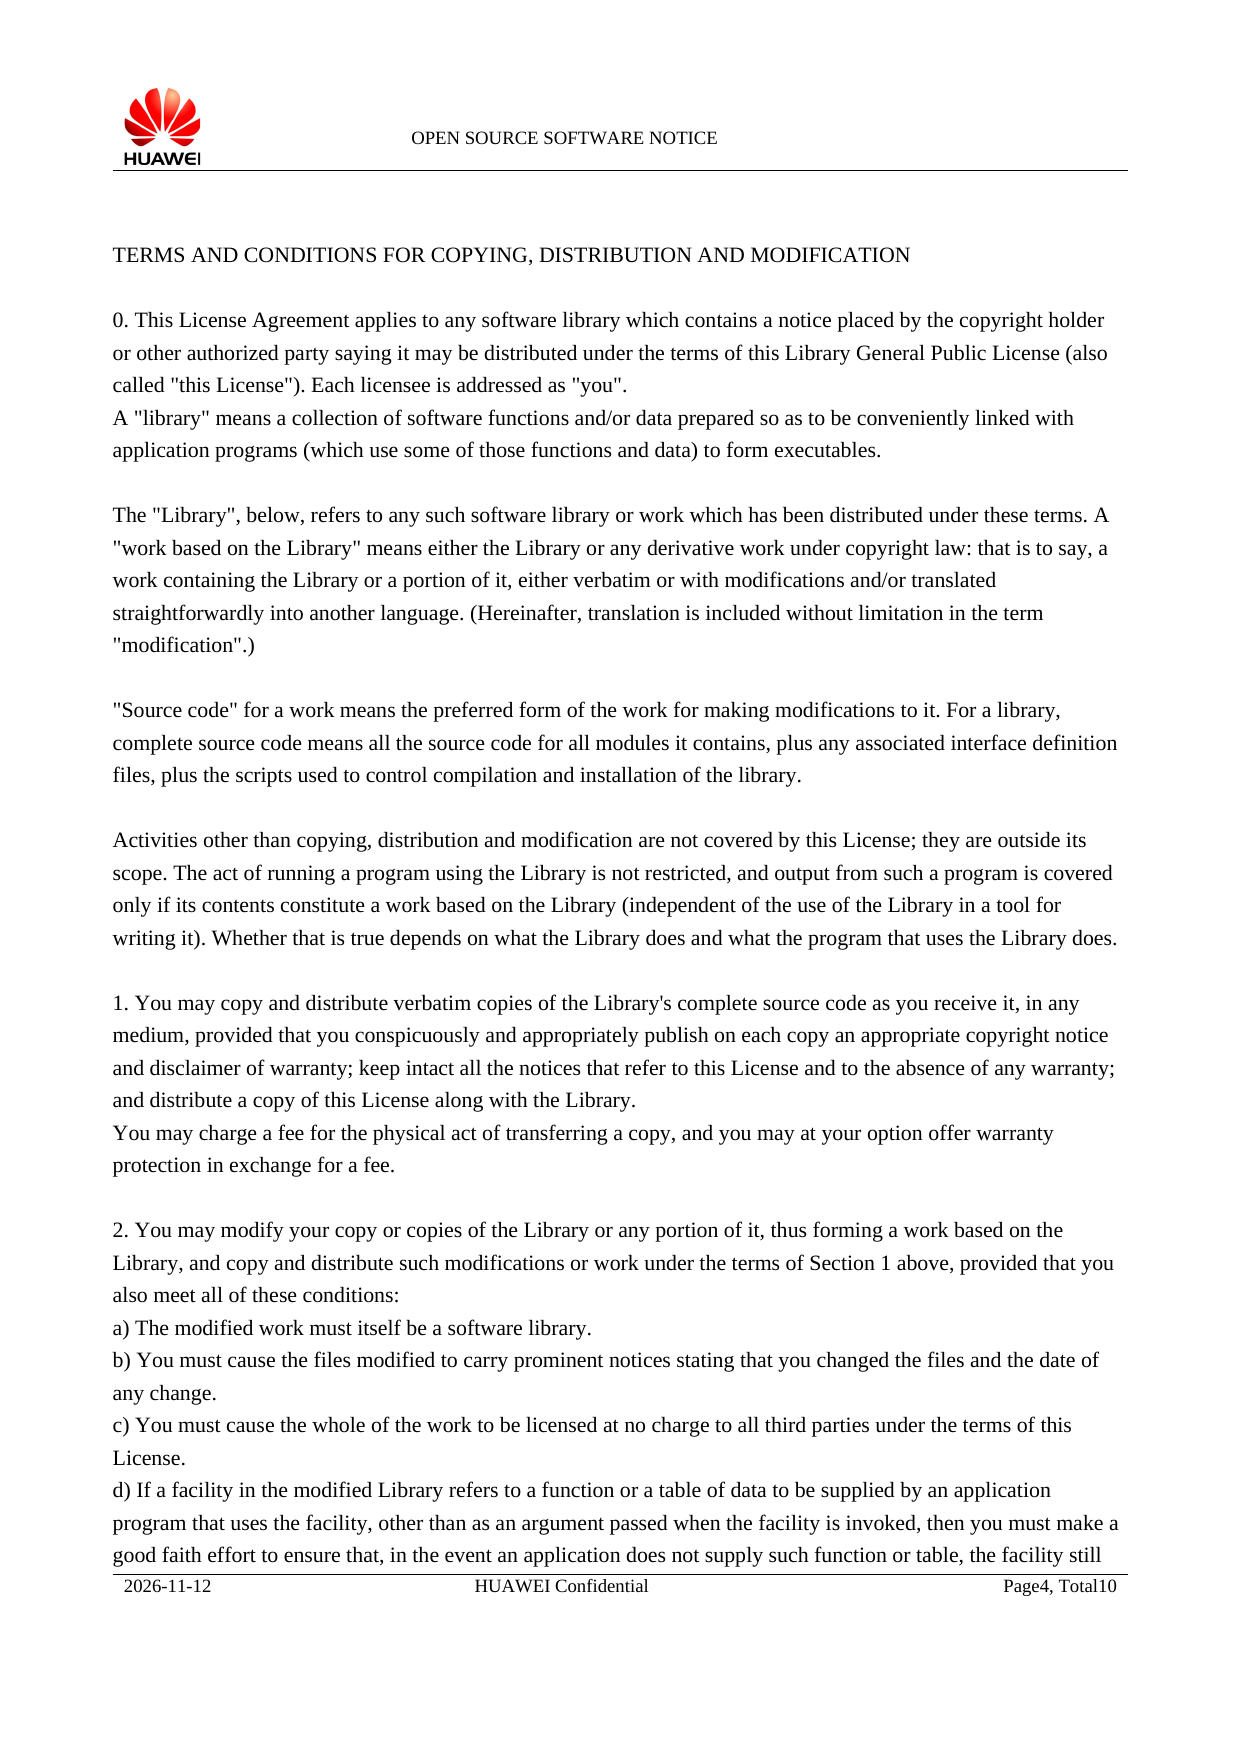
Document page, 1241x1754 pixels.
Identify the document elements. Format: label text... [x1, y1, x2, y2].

picture [124, 88, 201, 165]
